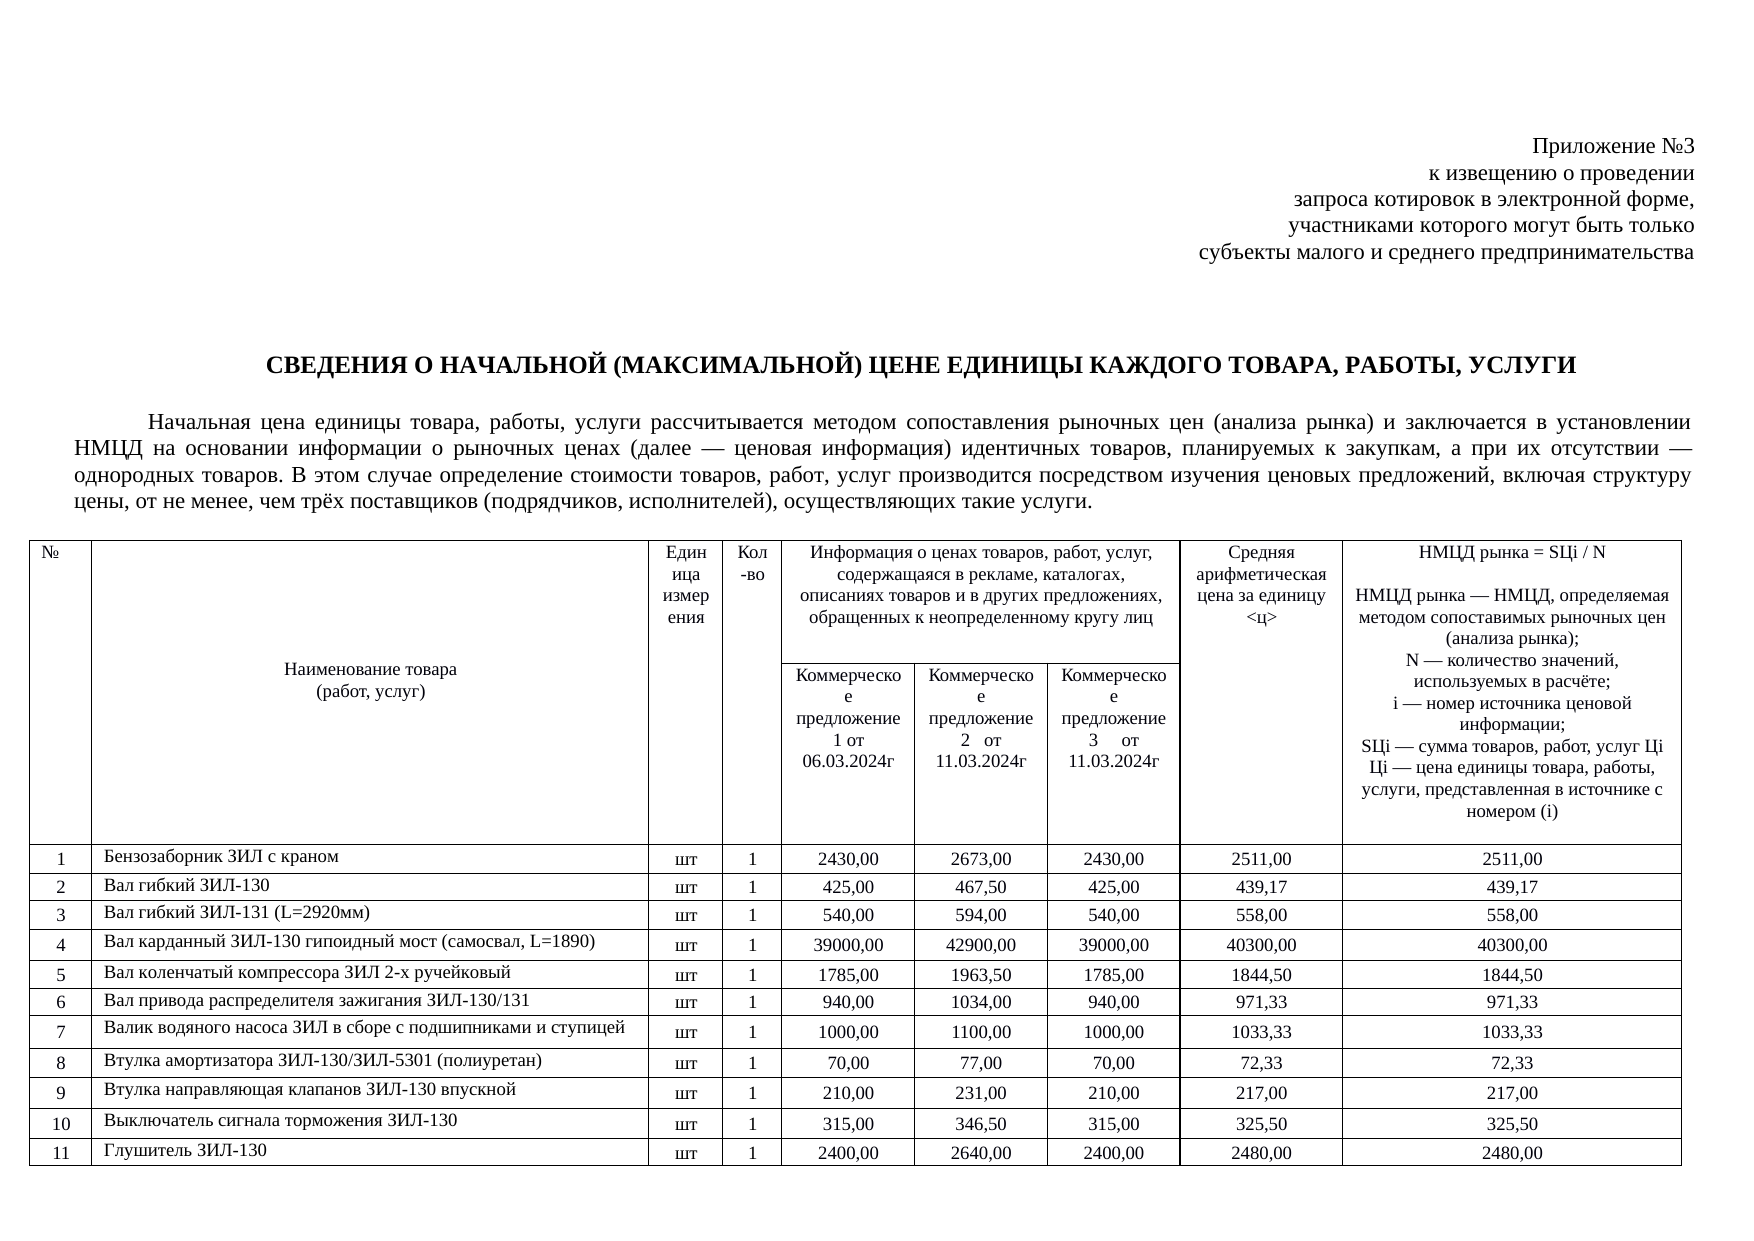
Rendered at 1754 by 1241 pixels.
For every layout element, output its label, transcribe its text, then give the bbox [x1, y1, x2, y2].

table_cell 540,00 [782, 901, 914, 928]
table_cell шт [649, 961, 722, 988]
table_cell Вал коленчатый компрессора ЗИЛ 2-х ручейковый [92, 961, 648, 988]
table_cell 1 [723, 989, 781, 1015]
table_cell 315,00 [1048, 1109, 1179, 1138]
table_cell 210,00 [1048, 1078, 1179, 1108]
table_cell 72,33 [1181, 1049, 1342, 1077]
table_cell 558,00 [1181, 901, 1342, 928]
table_cell 6 [30, 989, 91, 1015]
table_cell 7 [30, 1016, 91, 1048]
table_cell 1000,00 [1048, 1016, 1179, 1048]
table_cell 1 [723, 1109, 781, 1138]
table_cell шт [649, 1139, 722, 1165]
table_cell 2430,00 [782, 845, 914, 872]
table_cell 1 [723, 874, 781, 900]
table_cell 971,33 [1343, 989, 1681, 1015]
table_cell шт [649, 930, 722, 960]
table_cell 1 [723, 1078, 781, 1108]
table_cell 42900,00 [915, 930, 1047, 960]
table_cell 439,17 [1343, 874, 1681, 900]
table_cell шт [649, 1109, 722, 1138]
table_cell 40300,00 [1181, 930, 1342, 960]
table_cell шт [649, 874, 722, 900]
table_cell 940,00 [1048, 989, 1179, 1015]
table_cell 9 [30, 1078, 91, 1108]
table_cell 1034,00 [915, 989, 1047, 1015]
table_cell 2 [30, 874, 91, 900]
table_cell Втулка амортизатора ЗИЛ-130/ЗИЛ-5301 (полиуретан) [92, 1049, 648, 1077]
table_cell 2430,00 [1048, 845, 1179, 872]
table_header № [30, 541, 91, 844]
table_cell 2673,00 [915, 845, 1047, 872]
table_cell 2511,00 [1343, 845, 1681, 872]
table_cell 231,00 [915, 1078, 1047, 1108]
table_cell 39000,00 [1048, 930, 1179, 960]
table_cell шт [649, 1049, 722, 1077]
table_cell 325,50 [1343, 1109, 1681, 1138]
table_cell 1844,50 [1181, 961, 1342, 988]
table_cell шт [649, 1078, 722, 1108]
table_header Кол-во [723, 541, 781, 844]
table_header Единица измерения [649, 541, 722, 844]
table_cell 39000,00 [782, 930, 914, 960]
table_cell 2640,00 [915, 1139, 1047, 1165]
table_cell 558,00 [1343, 901, 1681, 928]
table_cell 1000,00 [782, 1016, 914, 1048]
text СВЕДЕНИЯ О НАЧАЛЬНОЙ (МАКСИМАЛЬНОЙ) ЦЕНЕ ЕДИНИЦЫ КАЖДОГО ТОВАРА, РАБОТЫ, УСЛУГИ [74, 351, 1695, 379]
table_cell 1 [723, 1139, 781, 1165]
table_cell 1 [723, 930, 781, 960]
table_cell 1 [723, 1016, 781, 1048]
text субъекты малого и среднего предпринимательства [74, 238, 1695, 264]
table_cell 325,50 [1181, 1109, 1342, 1138]
table_header Наименование товара (работ, услуг) [92, 541, 648, 844]
table_cell 5 [30, 961, 91, 988]
table_cell 1033,33 [1343, 1016, 1681, 1048]
table_cell 1963,50 [915, 961, 1047, 988]
table_cell 3 [30, 901, 91, 928]
table_header Средняя арифметическая цена за единицу <ц> [1181, 541, 1342, 844]
table_cell 1100,00 [915, 1016, 1047, 1048]
table_cell 594,00 [915, 901, 1047, 928]
text запроса котировок в электронной форме, [74, 185, 1695, 212]
text участниками которого могут быть только [74, 212, 1695, 238]
table_cell 70,00 [1048, 1049, 1179, 1077]
table_cell 1 [30, 845, 91, 872]
table_cell 1 [723, 961, 781, 988]
table_cell 540,00 [1048, 901, 1179, 928]
table_cell 2400,00 [1048, 1139, 1179, 1165]
table_cell шт [649, 901, 722, 928]
table_cell Коммерческое предложение 2 от 11.03.2024г [915, 664, 1047, 844]
table_cell 971,33 [1181, 989, 1342, 1015]
table_cell 77,00 [915, 1049, 1047, 1077]
text Начальная цена единицы товара, работы, услуги рассчитывается методом сопоставления рыночных цен (анализа рынка) и заключается в установлении НМЦД на основании информации о рыночных ценах (далее — ценовая информация) идентичных товаров, планируемых к закупкам, а при их отсутствии — однородных товаров. В этом случае определение стоимости товаров, работ, услуг производится посредством изучения ценовых предложений, включая структуру цены, от не менее, чем трёх поставщиков (подрядчиков, исполнителей), осуществляющих такие услуги. [74, 408, 1695, 513]
table_header НМЦД рынка = SЦi / N НМЦД рынка — НМЦД, определяемая методом сопоставимых рыночных цен (анализа рынка); N — количество значений, используемых в расчёте; i — номер источника ценовой информации; SЦi — сумма товаров, работ, услуг Цi Цi — цена единицы товара, работы, услуги, представленная в источнике с номером (i) [1343, 541, 1681, 844]
table_cell 1785,00 [782, 961, 914, 988]
table_cell 10 [30, 1109, 91, 1138]
table_cell Втулка направляющая клапанов ЗИЛ-130 впускной [92, 1078, 648, 1108]
table_cell Вал гибкий ЗИЛ-131 (L=2920мм) [92, 901, 648, 928]
table_cell 40300,00 [1343, 930, 1681, 960]
table_cell Выключатель сигнала торможения ЗИЛ-130 [92, 1109, 648, 1138]
table_cell шт [649, 845, 722, 872]
table_cell 346,50 [915, 1109, 1047, 1138]
table_cell Вал привода распределителя зажигания ЗИЛ-130/131 [92, 989, 648, 1015]
table_cell 2400,00 [782, 1139, 914, 1165]
table_cell 1785,00 [1048, 961, 1179, 988]
text Приложение №3 [74, 132, 1695, 159]
text к извещению о проведении [74, 159, 1695, 185]
table_cell 425,00 [1048, 874, 1179, 900]
table_cell 2480,00 [1181, 1139, 1342, 1165]
table_cell 1844,50 [1343, 961, 1681, 988]
table_cell 2480,00 [1343, 1139, 1681, 1165]
table_cell шт [649, 1016, 722, 1048]
table_cell 1 [723, 901, 781, 928]
table_header Информация о ценах товаров, работ, услуг, содержащаяся в рекламе, каталогах, описаниях товаров и в других предложениях, обращенных к неопределенному кругу лиц [782, 541, 1179, 663]
table_cell 217,00 [1181, 1078, 1342, 1108]
table_cell 425,00 [782, 874, 914, 900]
table_cell Коммерческое предложение 3 от 11.03.2024г [1048, 664, 1179, 844]
table_cell 1 [723, 845, 781, 872]
table_cell 8 [30, 1049, 91, 1077]
table_cell Глушитель ЗИЛ-130 [92, 1139, 648, 1165]
table_cell 315,00 [782, 1109, 914, 1138]
table_cell 1 [723, 1049, 781, 1077]
table_cell Бензозаборник ЗИЛ с краном [92, 845, 648, 872]
table_cell 467,50 [915, 874, 1047, 900]
table_cell Вал гибкий ЗИЛ-130 [92, 874, 648, 900]
table_cell 70,00 [782, 1049, 914, 1077]
table_cell 4 [30, 930, 91, 960]
table_cell Коммерческое предложение 1 от 06.03.2024г [782, 664, 914, 844]
table_cell 11 [30, 1139, 91, 1165]
table_cell 72,33 [1343, 1049, 1681, 1077]
table_cell 1033,33 [1181, 1016, 1342, 1048]
table_cell шт [649, 989, 722, 1015]
table_cell 217,00 [1343, 1078, 1681, 1108]
table_cell 439,17 [1181, 874, 1342, 900]
table_cell 2511,00 [1181, 845, 1342, 872]
table_cell 210,00 [782, 1078, 914, 1108]
table_cell 940,00 [782, 989, 914, 1015]
table_cell Вал карданный ЗИЛ-130 гипоидный мост (самосвал, L=1890) [92, 930, 648, 960]
table_cell Валик водяного насоса ЗИЛ в сборе с подшипниками и ступицей [92, 1016, 648, 1048]
